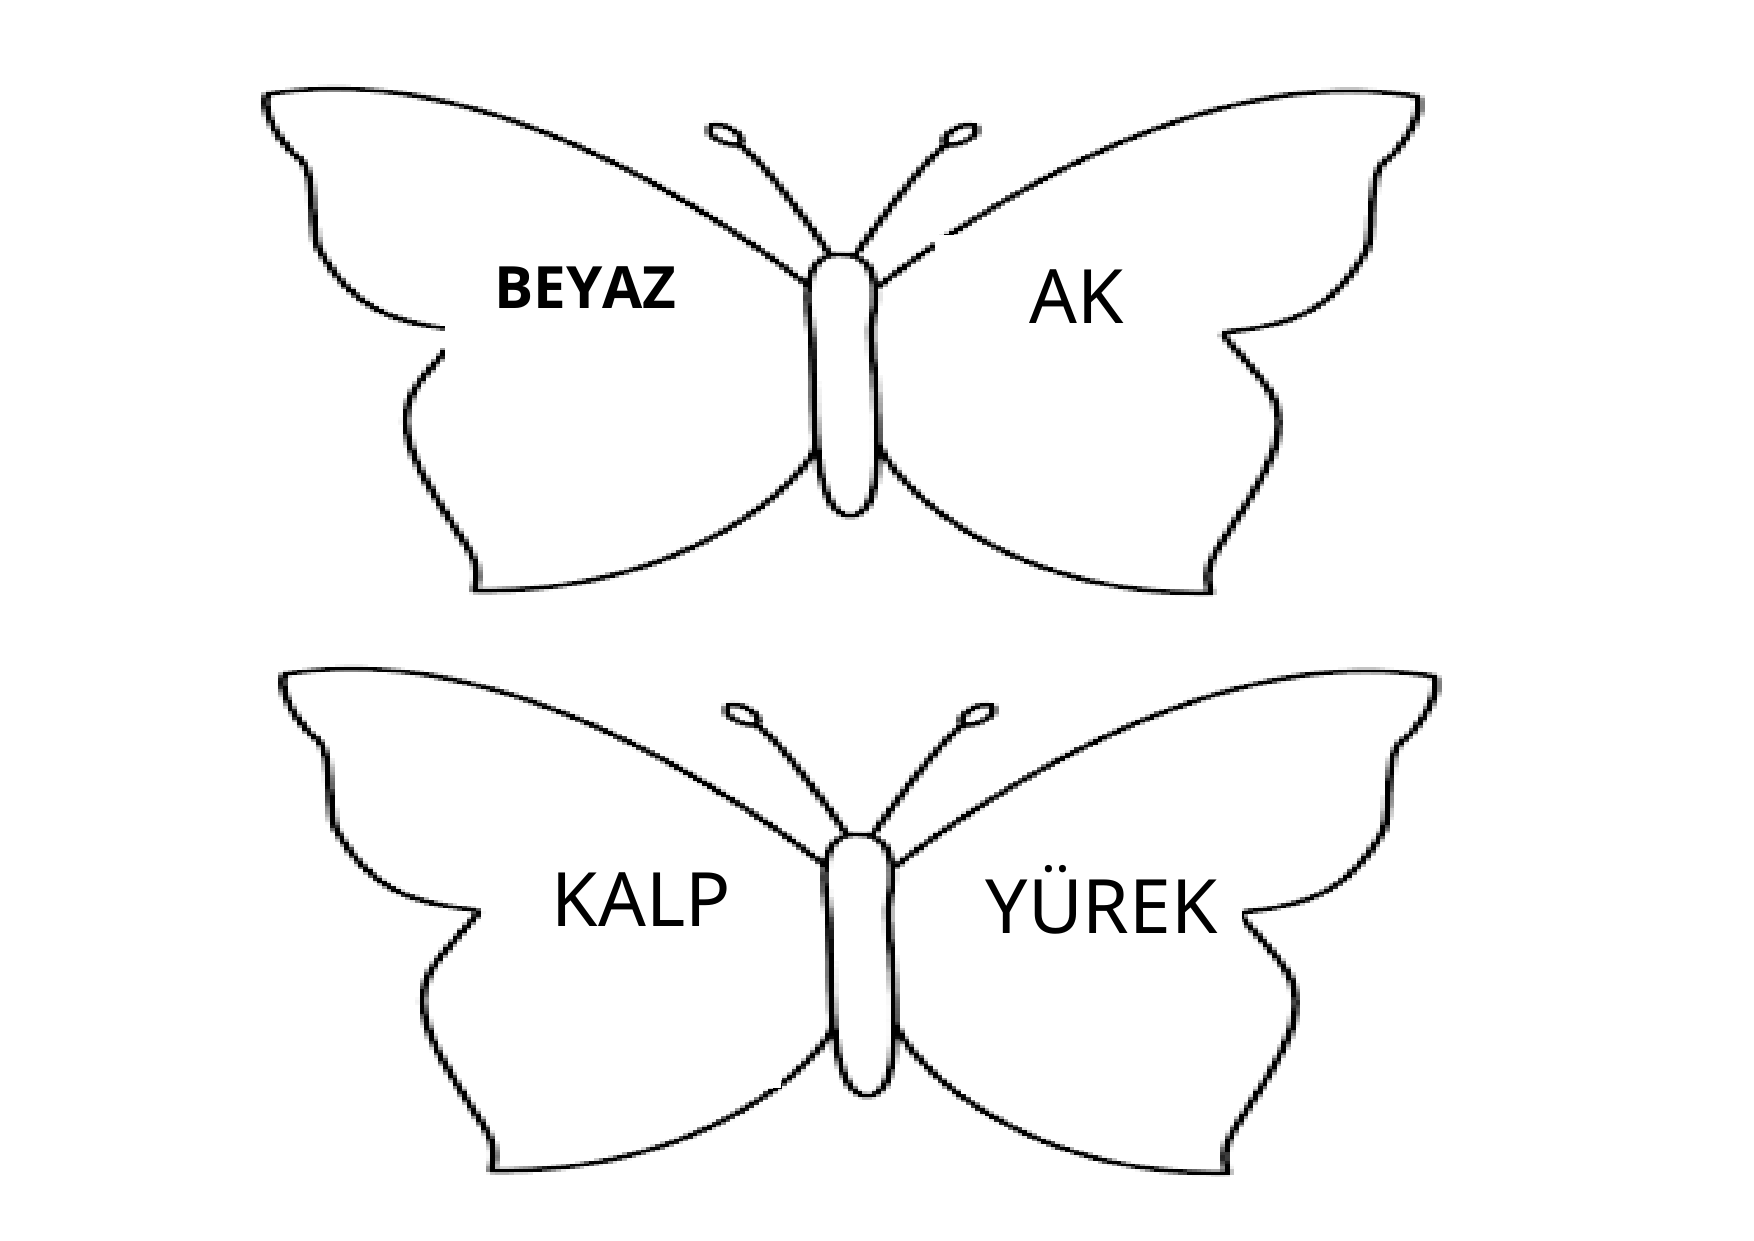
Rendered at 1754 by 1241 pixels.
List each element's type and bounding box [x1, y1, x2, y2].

picture [243, 68, 1458, 609]
picture [260, 648, 1475, 1189]
